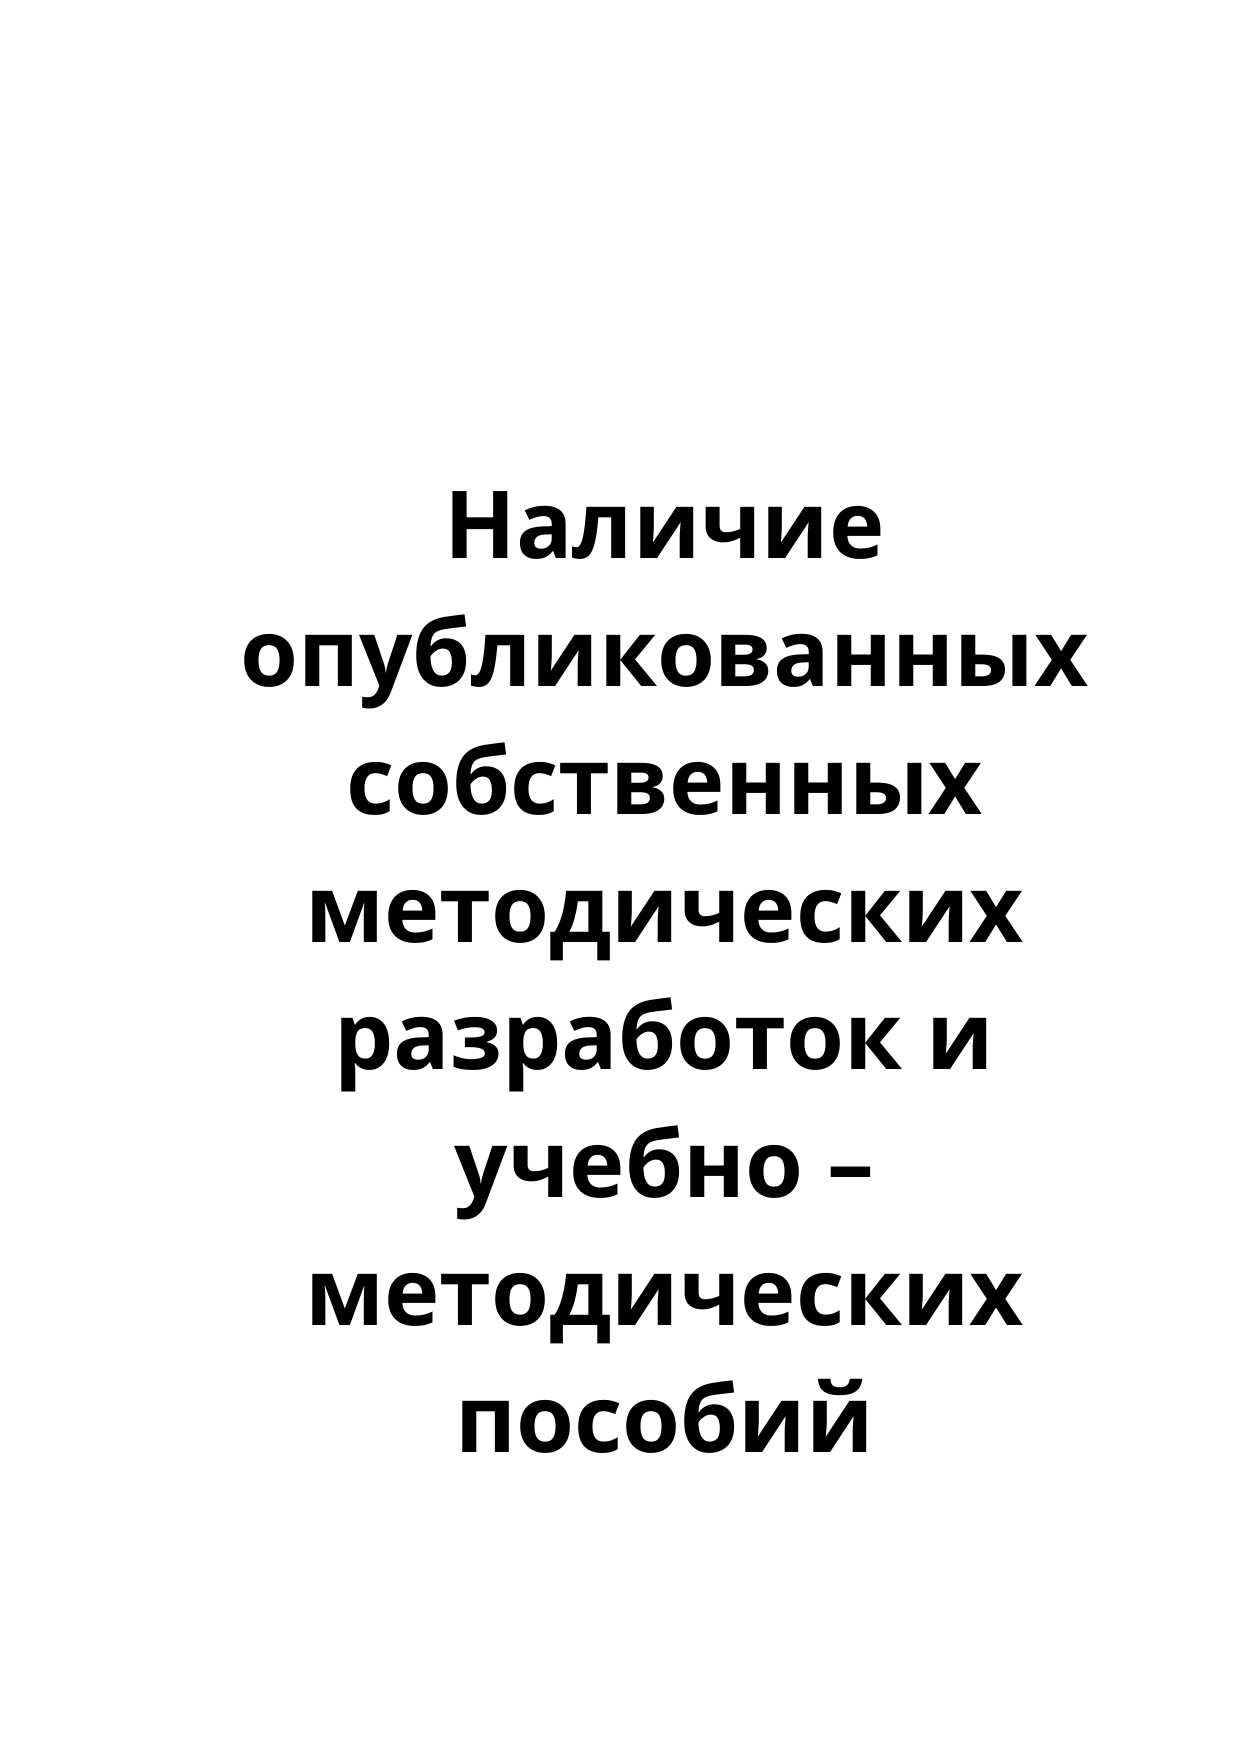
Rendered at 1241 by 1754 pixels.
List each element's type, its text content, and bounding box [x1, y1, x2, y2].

text Наличие опубликованных собственных методических разработок и учебно – методических пособий [177, 459, 1152, 1480]
